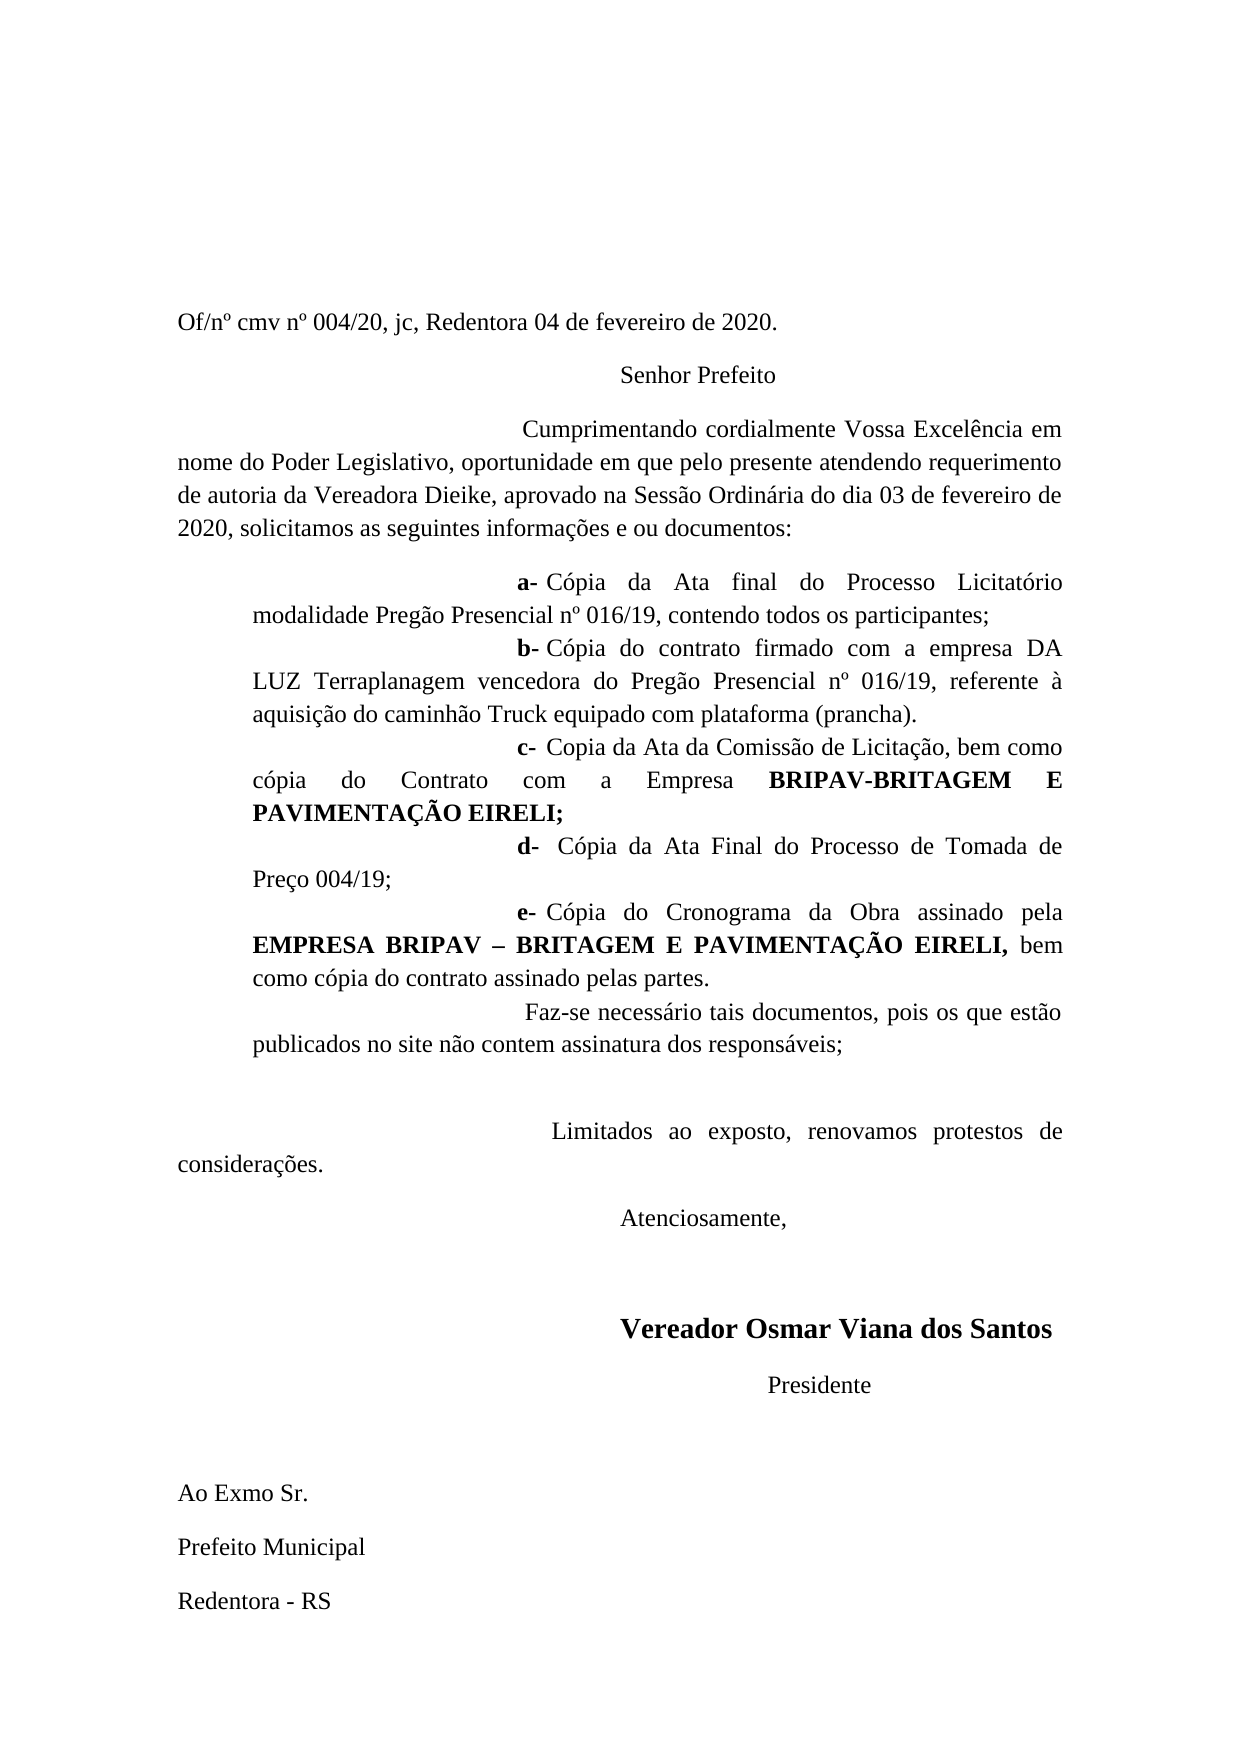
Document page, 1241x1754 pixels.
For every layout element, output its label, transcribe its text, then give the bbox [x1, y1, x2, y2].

text Presidente [177, 1370, 1063, 1399]
text Cumprimentando cordialmente Vossa Excelência em nome do Poder Legislativo, oportunidade em que pelo presente atendendo requerimento de autoria da Vereadora Dieike, aprovado na Sessão Ordinária do dia 03 de fevereiro de 2020, solicitamos as seguintes informações e ou documentos: [177, 414, 1063, 542]
list Cópia da Ata Final do Processo de Tomada de Preço 004/19; [252, 831, 1063, 893]
list Copia da Ata da Comissão de Licitação, bem como cópia do Contrato com a Empresa BRIPAV-BRITAGEM E PAVIMENTAÇÃO EIRELI; [252, 732, 1063, 827]
text Atenciosamente, [177, 1203, 1063, 1232]
text Prefeito Municipal [177, 1532, 1063, 1561]
text Of/nº cmv nº 004/20, jc, Redentora 04 de fevereiro de 2020. [177, 307, 1063, 335]
list Cópia da Ata final do Processo Licitatório modalidade Pregão Presencial nº 016/19, contendo todos os participantes; [252, 567, 1063, 629]
text Senhor Prefeito [177, 361, 1063, 389]
text Redentora - RS [177, 1586, 1063, 1614]
text Vereador Osmar Viana dos Santos [177, 1311, 1063, 1344]
text Limitados ao exposto, renovamos protestos de considerações. [177, 1116, 1063, 1178]
list Cópia do contrato firmado com a empresa DA LUZ Terraplanagem vencedora do Pregão Presencial nº 016/19, referente à aquisição do caminhão Truck equipado com plataforma (prancha). [252, 633, 1063, 728]
text Ao Exmo Sr. [177, 1478, 1063, 1507]
list Cópia do Cronograma da Obra assinado pela EMPRESA BRIPAV – BRITAGEM E PAVIMENTAÇÃO EIRELI, bem como cópia do contrato assinado pelas partes. [252, 897, 1063, 992]
list Faz-se necessário tais documentos, pois os que estão publicados no site não contem assinatura dos responsáveis; [252, 997, 1063, 1058]
